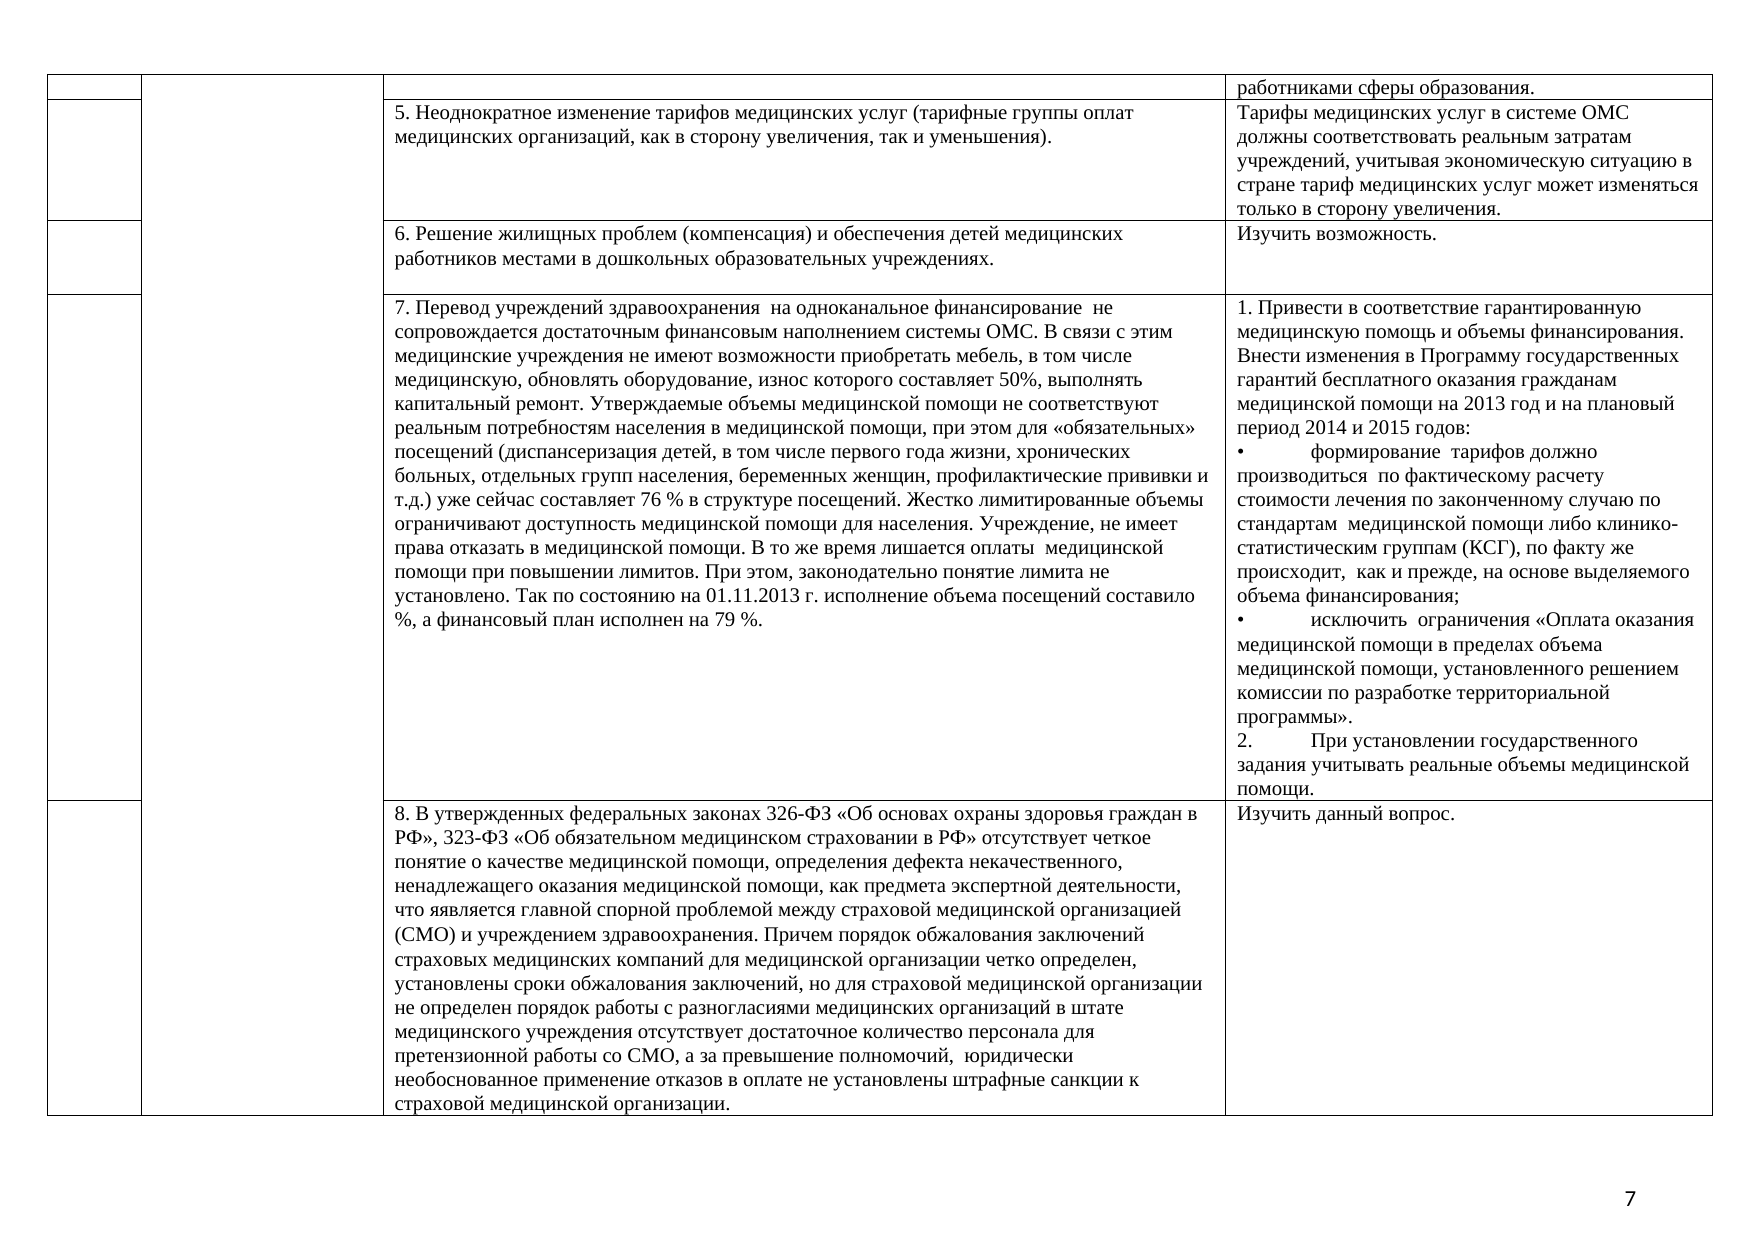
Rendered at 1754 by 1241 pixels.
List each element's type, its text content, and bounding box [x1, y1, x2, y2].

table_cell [1226, 75, 1712, 99]
table_cell 5. Неоднократное изменение тарифов медицинских услуг (тарифные группы оплат медицинских организаций, как в сторону увеличения, так и уменьшения). [384, 100, 1225, 220]
table_cell 8. В утвержденных федеральных законах 326-ФЗ «Об основах охраны здоровья граждан в РФ», 323-ФЗ «Об обязательном медицинском страховании в РФ» отсутствует четкое понятие о качестве медицинской помощи, определения дефекта некачественного, ненадлежащего оказания медицинской помощи, как предмета экспертной деятельности, что яявляется главной спорной проблемой между страховой медицинской организацией (СМО) и учреждением здравоохранения. Причем порядок обжалования заключений страховых медицинских компаний для медицинской организации четко определен, установлены сроки обжалования заключений, но для страховой медицинской организации не определен порядок работы с разногласиями медицинских организаций в штате медицинского учреждения отсутствует достаточное количество персонала для претензионной работы со СМО, а за превышение полномочий, юридически необоснованное применение отказов в оплате не установлены штрафные санкции к страховой медицинской организации. [384, 801, 1225, 1115]
table_cell [48, 100, 141, 220]
table_cell Изучить данный вопрос. [1226, 801, 1712, 1115]
table_cell [48, 295, 141, 800]
table_cell [48, 75, 141, 99]
table_cell Тарифы медицинских услуг в системе ОМС должны соответствовать реальным затратам учреждений, учитывая экономическую ситуацию в стране тариф медицинских услуг может изменяться только в сторону увеличения. [1226, 100, 1712, 220]
table_cell Изучить возможность. [1226, 221, 1712, 293]
table_cell [48, 801, 141, 1115]
table_cell 1. Привести в соответствие гарантированную медицинскую помощь и объемы финансирования. Внести изменения в Программу государственных гарантий бесплатного оказания гражданам медицинской помощи на 2013 год и на плановый период 2014 и 2015 годов: • формирование тарифов должно производиться по фактическому расчету стоимости лечения по законченному случаю по стандартам медицинской помощи либо клинико-статистическим группам (КСГ), по факту же происходит, как и прежде, на основе выделяемого объема финансирования; • исключить ограничения «Оплата оказания медицинской помощи в пределах объема медицинской помощи, установленного решением комиссии по разработке территориальной программы». 2. При установлении государственного задания учитывать реальные объемы медицинской помощи. [1226, 295, 1712, 800]
table_cell 7. Перевод учреждений здравоохранения на одноканальное финансирование не сопровождается достаточным финансовым наполнением системы ОМС. В связи с этим медицинские учреждения не имеют возможности приобретать мебель, в том числе медицинскую, обновлять оборудование, износ которого составляет 50%, выполнять капитальный ремонт. Утверждаемые объемы медицинской помощи не соответствуют реальным потребностям населения в медицинской помощи, при этом для «обязательных» посещений (диспансеризация детей, в том числе первого года жизни, хронических больных, отдельных групп населения, беременных женщин, профилактические прививки и т.д.) уже сейчас составляет 76 % в структуре посещений. Жестко лимитированные объемы ограничивают доступность медицинской помощи для населения. Учреждение, не имеет права отказать в медицинской помощи. В то же время лишается оплаты медицинской помощи при повышении лимитов. При этом, законодательно понятие лимита не установлено. Так по состоянию на 01.11.2013 г. исполнение объема посещений составило %, а финансовый план исполнен на 79 %. [384, 295, 1225, 800]
table_cell [48, 221, 141, 293]
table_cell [384, 75, 1225, 99]
table_cell 6. Решение жилищных проблем (компенсация) и обеспечения детей медицинских работников местами в дошкольных образовательных учреждениях. [384, 221, 1225, 293]
